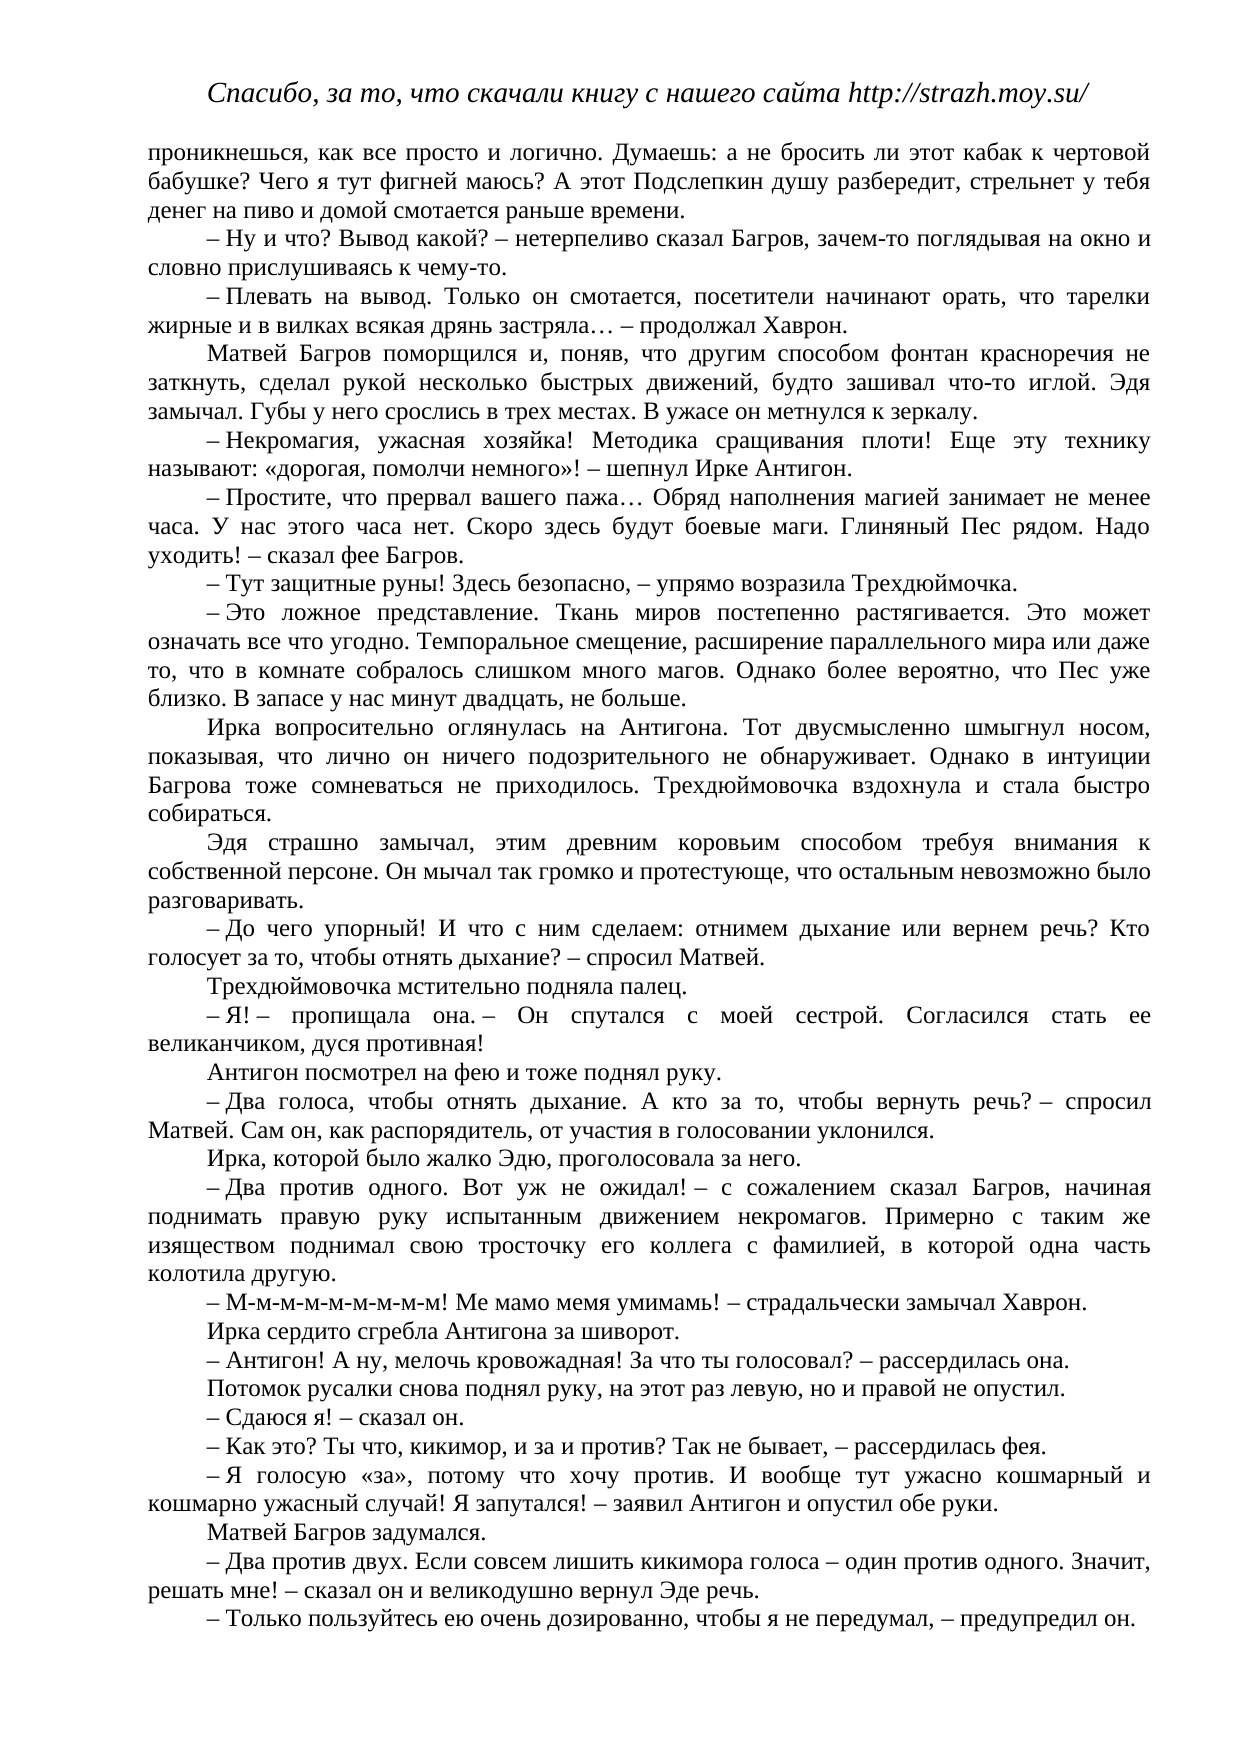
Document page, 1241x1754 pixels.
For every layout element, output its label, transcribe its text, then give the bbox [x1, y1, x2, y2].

text – Я! – пропищала она. – Он спутался с моей сестрой. Согласился стать ее великанчиком, дуся противная! [148, 1000, 1152, 1057]
text – Ну и что? Вывод какой? – нетерпеливо сказал Багров, зачем-то поглядывая на окно и словно прислушиваясь к чему-то. [148, 223, 1152, 281]
text – Простите, что прервал вашего пажа… Обряд наполнения магией занимает не менее часа. У нас этого часа нет. Скоро здесь будут боевые маги. Глиняный Пес рядом. Надо уходить! – сказал фее Багров. [148, 482, 1152, 568]
text – Тут защитные руны! Здесь безопасно, – упрямо возразила Трехдюймочка. [148, 568, 1152, 597]
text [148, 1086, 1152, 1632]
text – До чего упорный! И что с ним сделаем: отнимем дыхание или вернем речь? Кто голосует за то, чтобы отнять дыхание? – спросил Матвей. [148, 913, 1152, 971]
text Ирка вопросительно оглянулась на Антигона. Тот двусмысленно шмыгнул носом, показывая, что лично он ничего подозрительного не обнаруживает. Однако в интуиции Багрова тоже сомневаться не приходилось. Трехдюймовочка вздохнула и стала быстро собираться. [148, 712, 1152, 827]
text – Некромагия, ужасная хозяйка! Методика сращивания плоти! Еще эту технику называют: «дорогая, помолчи немного»! – шепнул Ирке Антигон. [148, 425, 1152, 482]
text – Плевать на вывод. Только он смотается, посетители начинают орать, что тарелки жирные и в вилках всякая дрянь застряла… – продолжал Хаврон. [148, 281, 1152, 338]
text Антигон посмотрел на фею и тоже поднял руку. [148, 1057, 1152, 1086]
text Матвей Багров поморщился и, поняв, что другим способом фонтан красноречия не заткнуть, сделал рукой несколько быстрых движений, будто зашивал что-то иглой. Эдя замычал. Губы у него срослись в трех местах. В ужасе он метнулся к зеркалу. [148, 338, 1152, 425]
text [148, 137, 1152, 223]
text Трехдюймовочка мстительно подняла палец. [148, 971, 1152, 1000]
text – Это ложное представление. Ткань миров постепенно растягивается. Это может означать все что угодно. Темпоральное смещение, расширение параллельного мира или даже то, что в комнате собралось слишком много магов. Однако более вероятно, что Пес уже близко. В запасе у нас минут двадцать, не больше. [148, 597, 1152, 712]
text Эдя страшно замычал, этим древним коровьим способом требуя внимания к собственной персоне. Он мычал так громко и протестующе, что остальным невозможно было разговаривать. [148, 827, 1152, 913]
